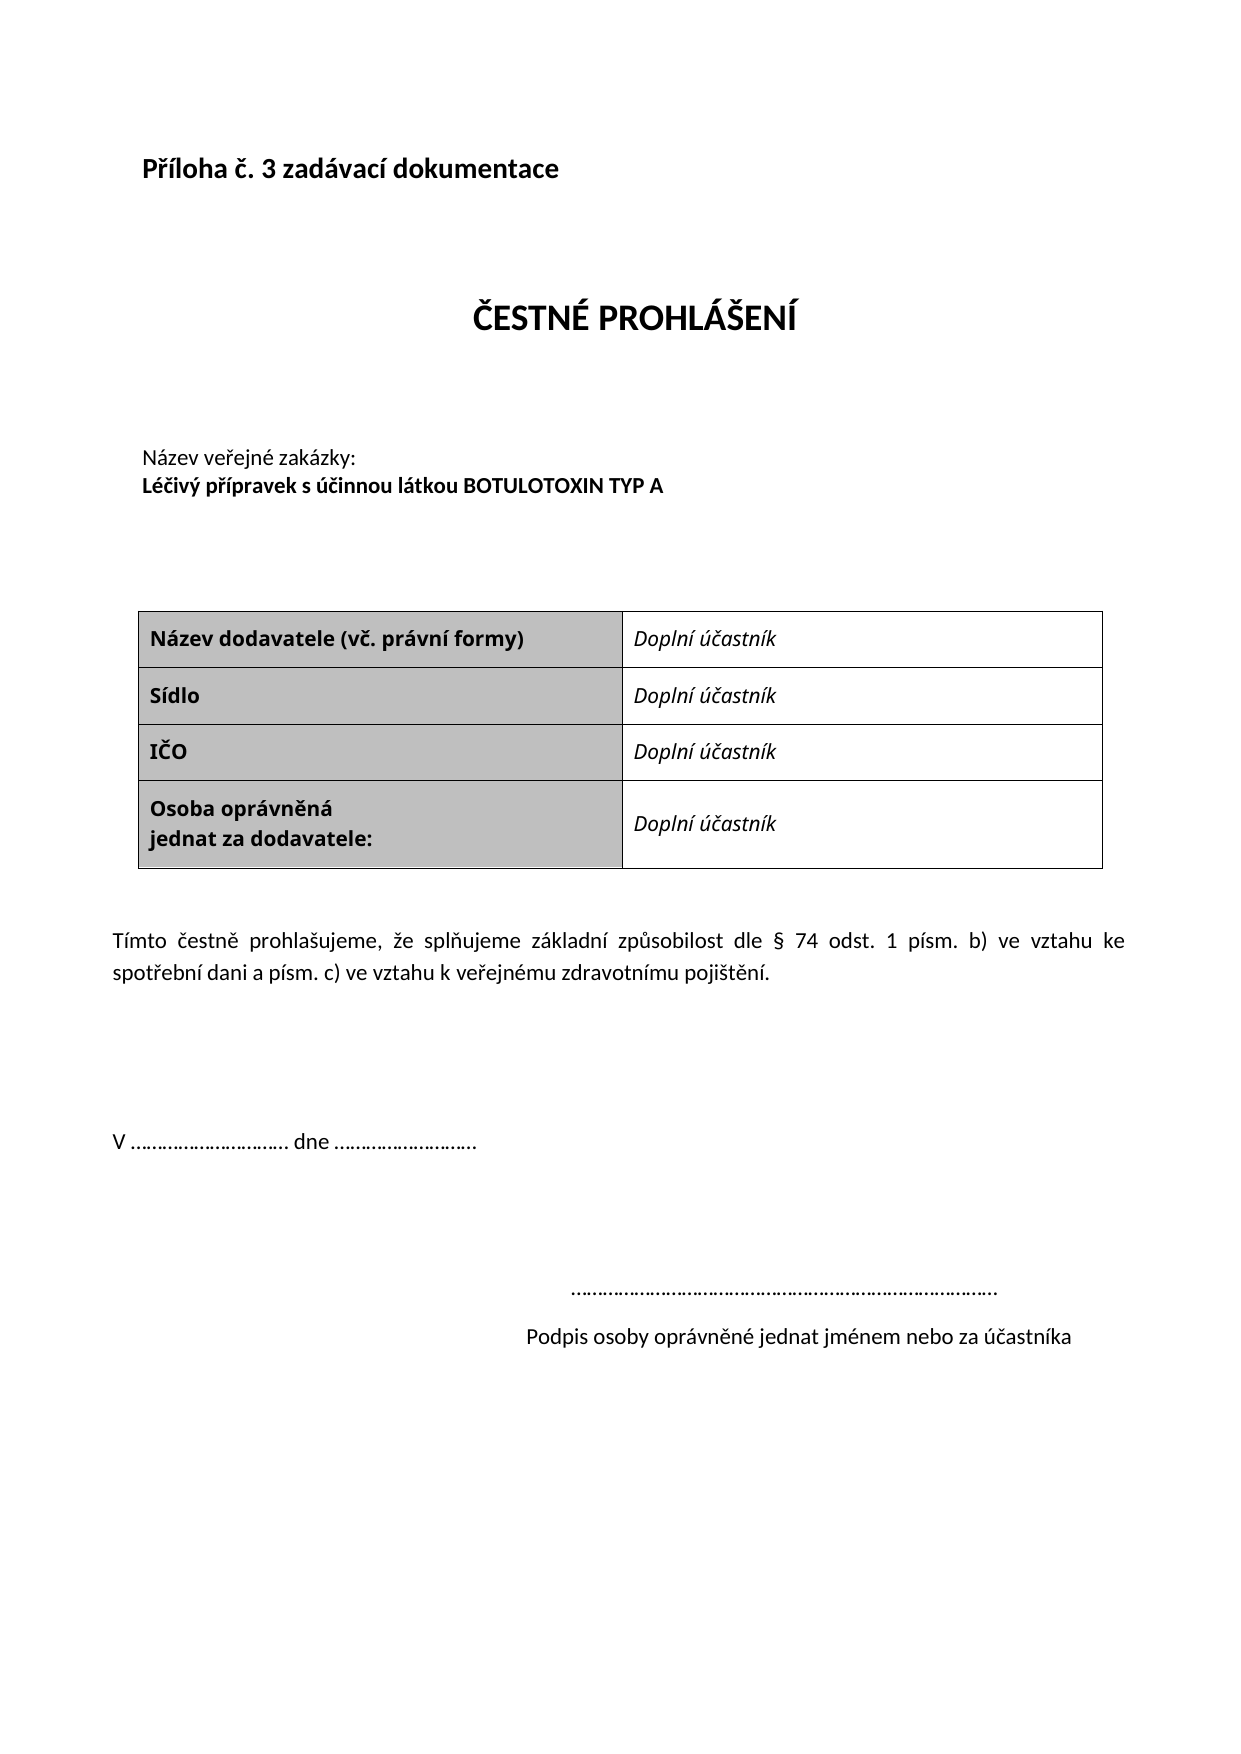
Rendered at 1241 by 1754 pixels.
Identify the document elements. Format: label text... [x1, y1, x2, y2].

text ……………………………………………………………………… [112, 1273, 1128, 1301]
text V ………………………… dne ……………………… [112, 1127, 1128, 1155]
text Název veřejné zakázky: [112, 443, 1128, 471]
text ČESTNÉ PROHLÁŠENÍ [142, 294, 1128, 339]
text Tímto čestně prohlašujeme, že splňujeme základní způsobilost dle § 74 odst. 1 písm. b) ve vztahu ke spotřební dani a písm. c) ve vztahu k veřejnému zdravotnímu pojištění. [112, 926, 1128, 986]
table_header Název dodavatele (vč. právní formy) [139, 612, 622, 667]
table_cell Osoba oprávněná jednat za dodavatele: [139, 781, 622, 867]
table_header Doplní účastník [623, 612, 1102, 667]
text Podpis osoby oprávněné jednat jménem nebo za účastníka [112, 1322, 1128, 1350]
table_cell IČO [139, 725, 622, 780]
text Léčivý přípravek s účinnou látkou BOTULOTOXIN TYP A [142, 471, 1128, 499]
table_cell Doplní účastník [623, 725, 1102, 780]
text Příloha č. 3 zadávací dokumentace [142, 150, 1128, 186]
table_cell Sídlo [139, 668, 622, 724]
table_cell Doplní účastník [623, 781, 1102, 867]
table_cell Doplní účastník [623, 668, 1102, 724]
